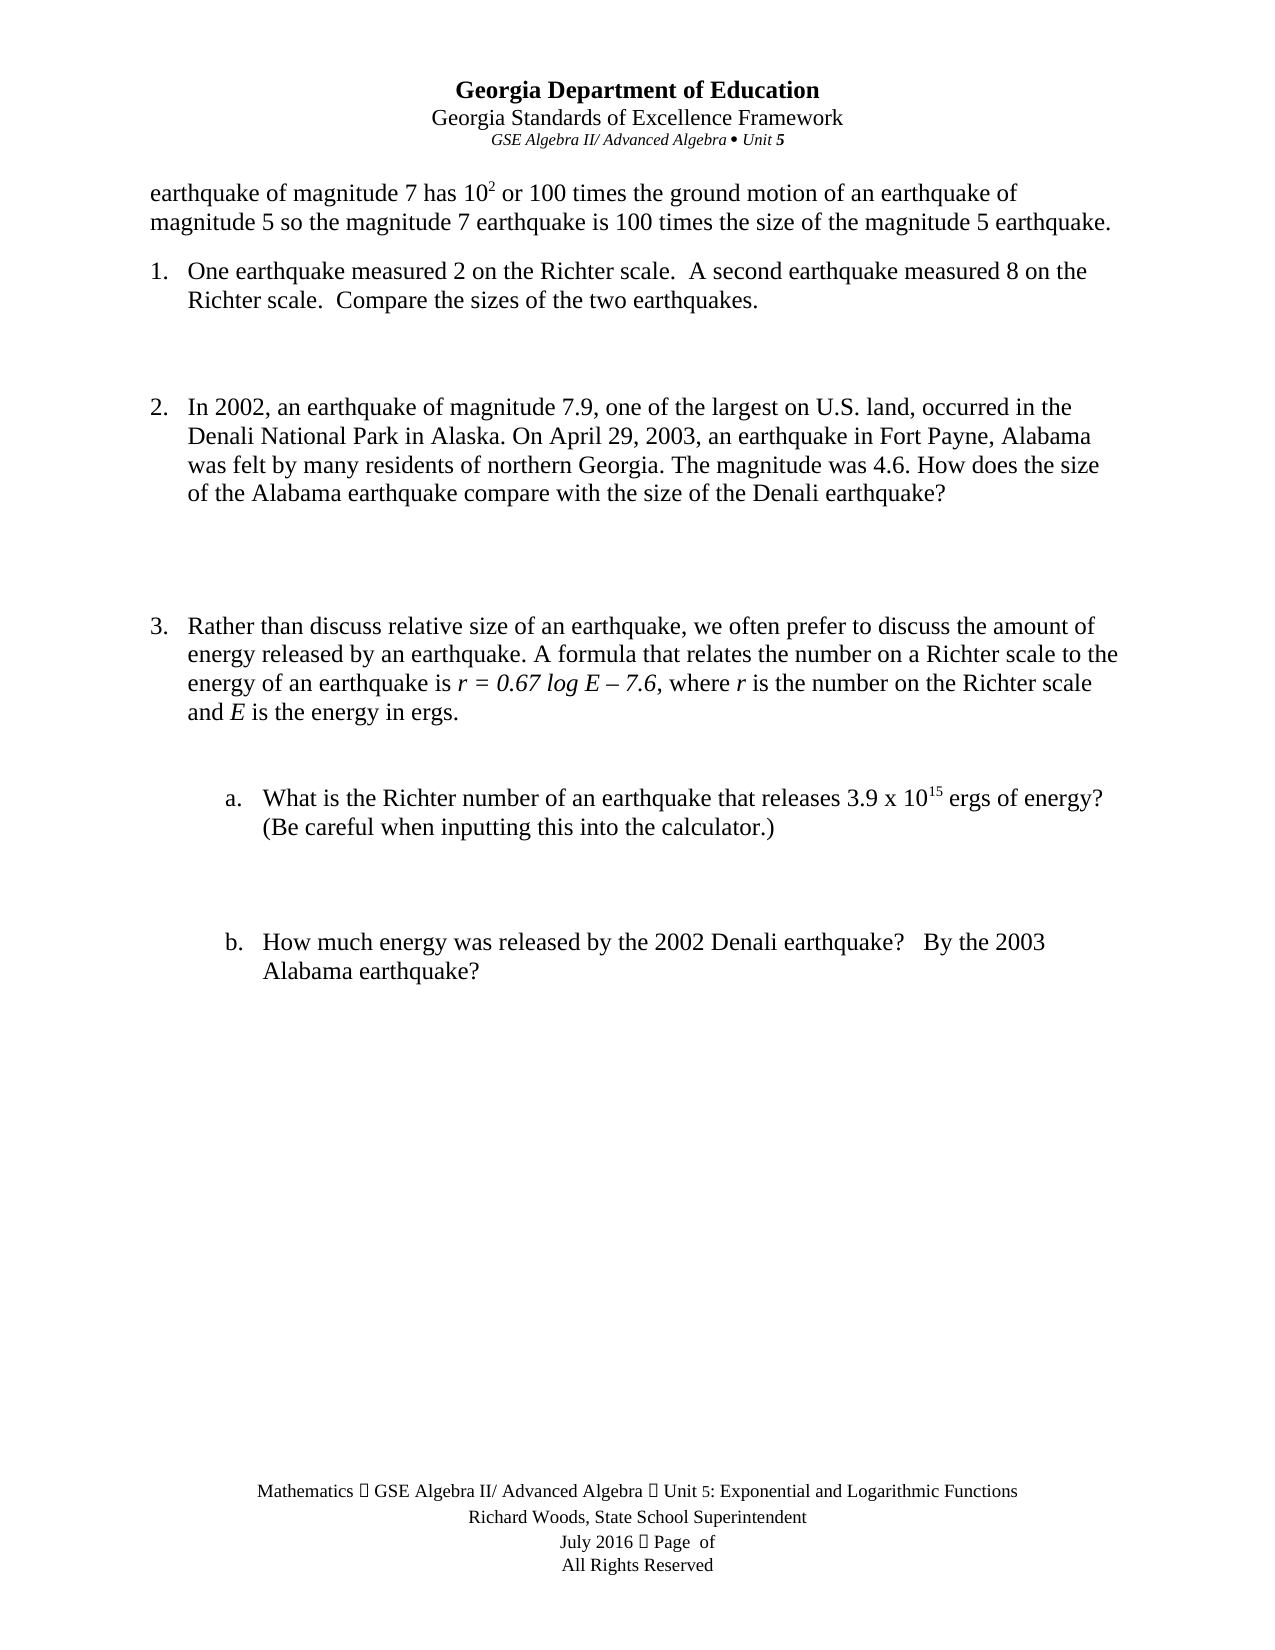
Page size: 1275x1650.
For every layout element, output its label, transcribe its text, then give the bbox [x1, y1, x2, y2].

list In 2002, an earthquake of magnitude 7.9, one of the largest on U.S. land, occurred in the Denali National Park in Alaska. On April 29, 2003, an earthquake in Fort Payne, Alabama was felt by many residents of northern Georgia. The magnitude was 4.6. How does the size of the Alabama earthquake compare with the size of the Denali earthquake? [150, 392, 1125, 507]
list One earthquake measured 2 on the Richter scale. A second earthquake measured 8 on the Richter scale. Compare the sizes of the two earthquakes. [150, 256, 1125, 314]
list Rather than discuss relative size of an earthquake, we often prefer to discuss the amount of energy released by an earthquake. A formula that relates the number on a Richter scale to the energy of an earthquake is r = 0.67 log E – 7.6, where r is the number on the Richter scale and E is the energy in ergs. [150, 611, 1125, 726]
list What is the Richter number of an earthquake that releases 3.9 x 1015 ergs of energy? (Be careful when inputting this into the calculator.) [225, 783, 1125, 841]
list How much energy was released by the 2002 Denali earthquake? By the 2003 Alabama earthquake? [225, 927, 1125, 984]
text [150, 178, 1125, 236]
